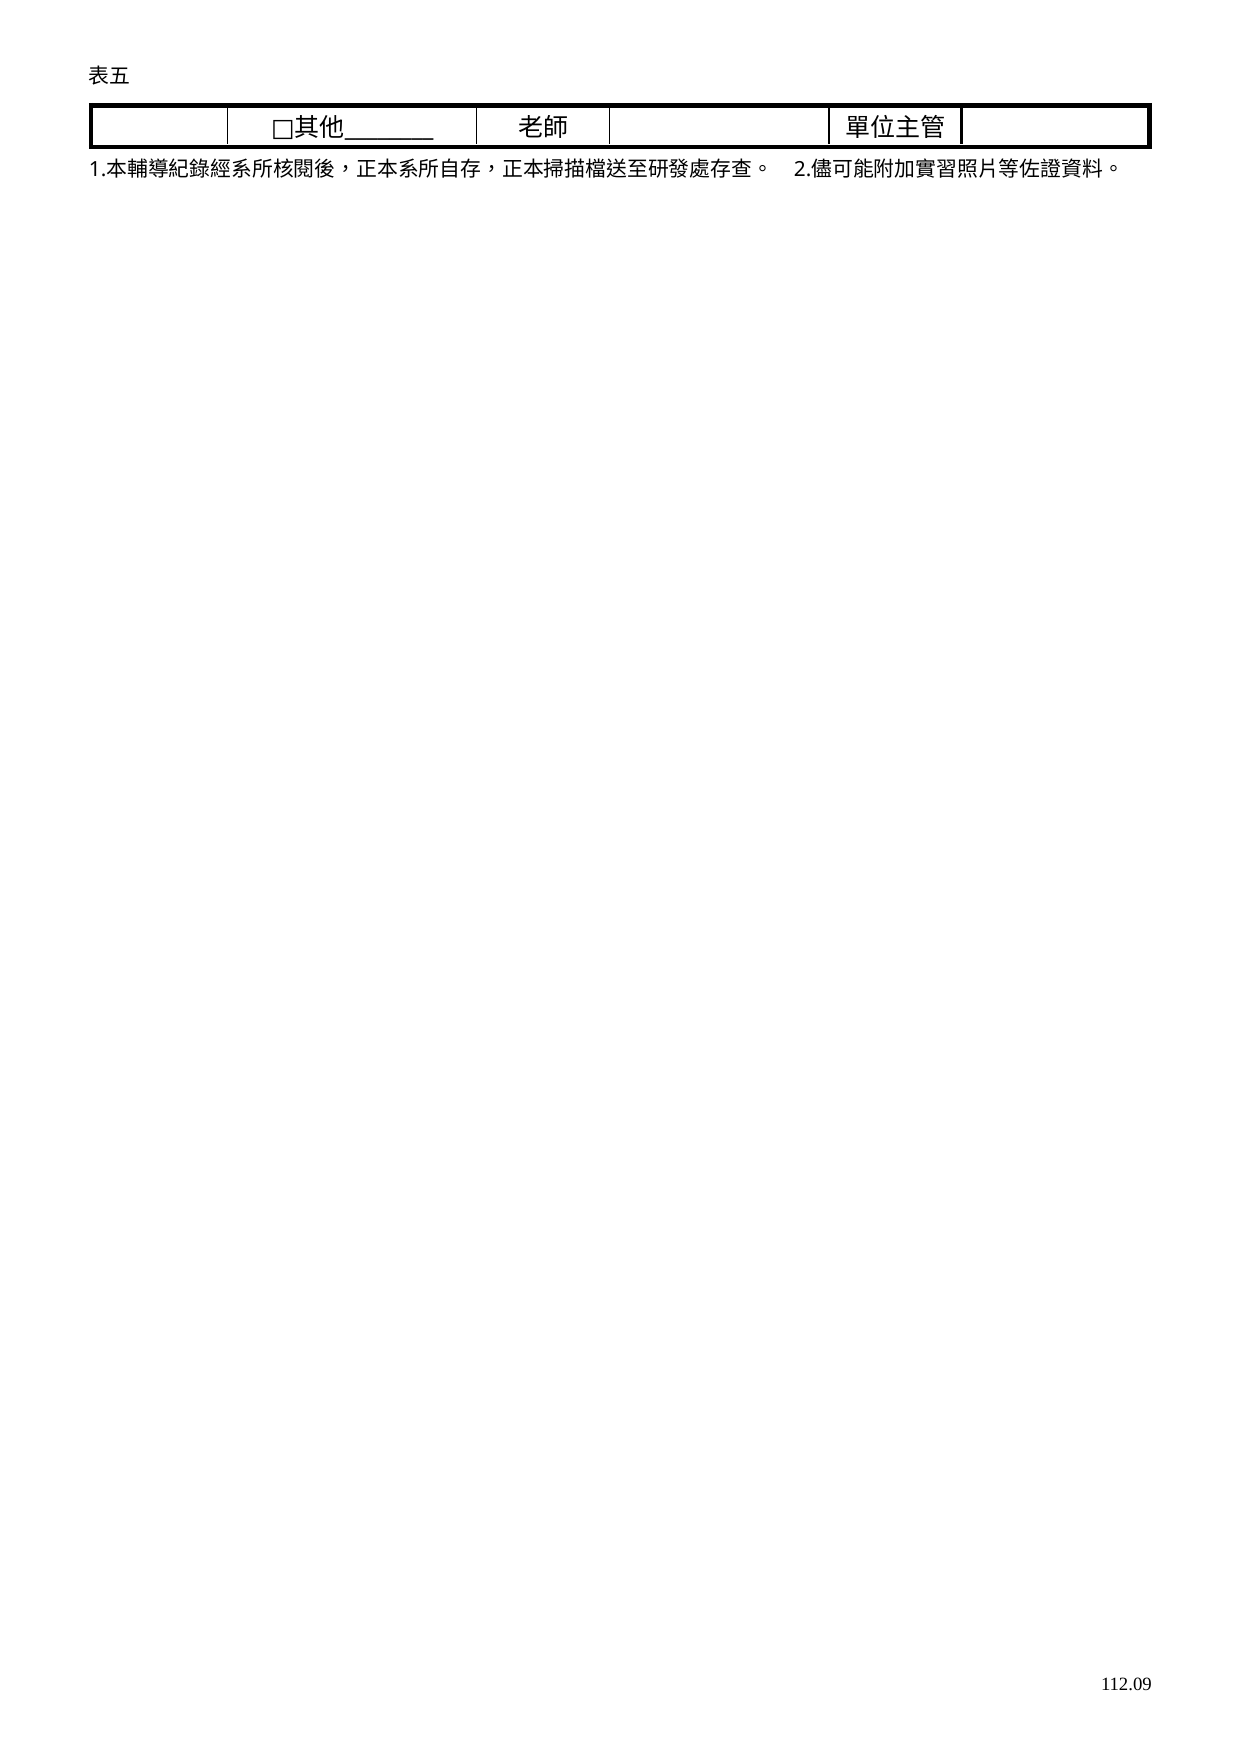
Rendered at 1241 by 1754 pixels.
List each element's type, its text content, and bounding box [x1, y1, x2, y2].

text 1.本輔導紀錄經系所核閱後，正本系所自存，正本掃描檔送至研發處存查。 2.儘可能附加實習照片等佐證資料。 [89, 149, 1152, 186]
table_cell [610, 108, 828, 144]
table_cell 訪視方式 [93, 108, 227, 144]
table_cell □面談 □電訪 □其他________ [228, 108, 476, 144]
table_cell [963, 108, 1147, 144]
table_cell 系所 單位主管 [830, 108, 960, 144]
table_cell 學校輔導 老師 [477, 108, 609, 144]
